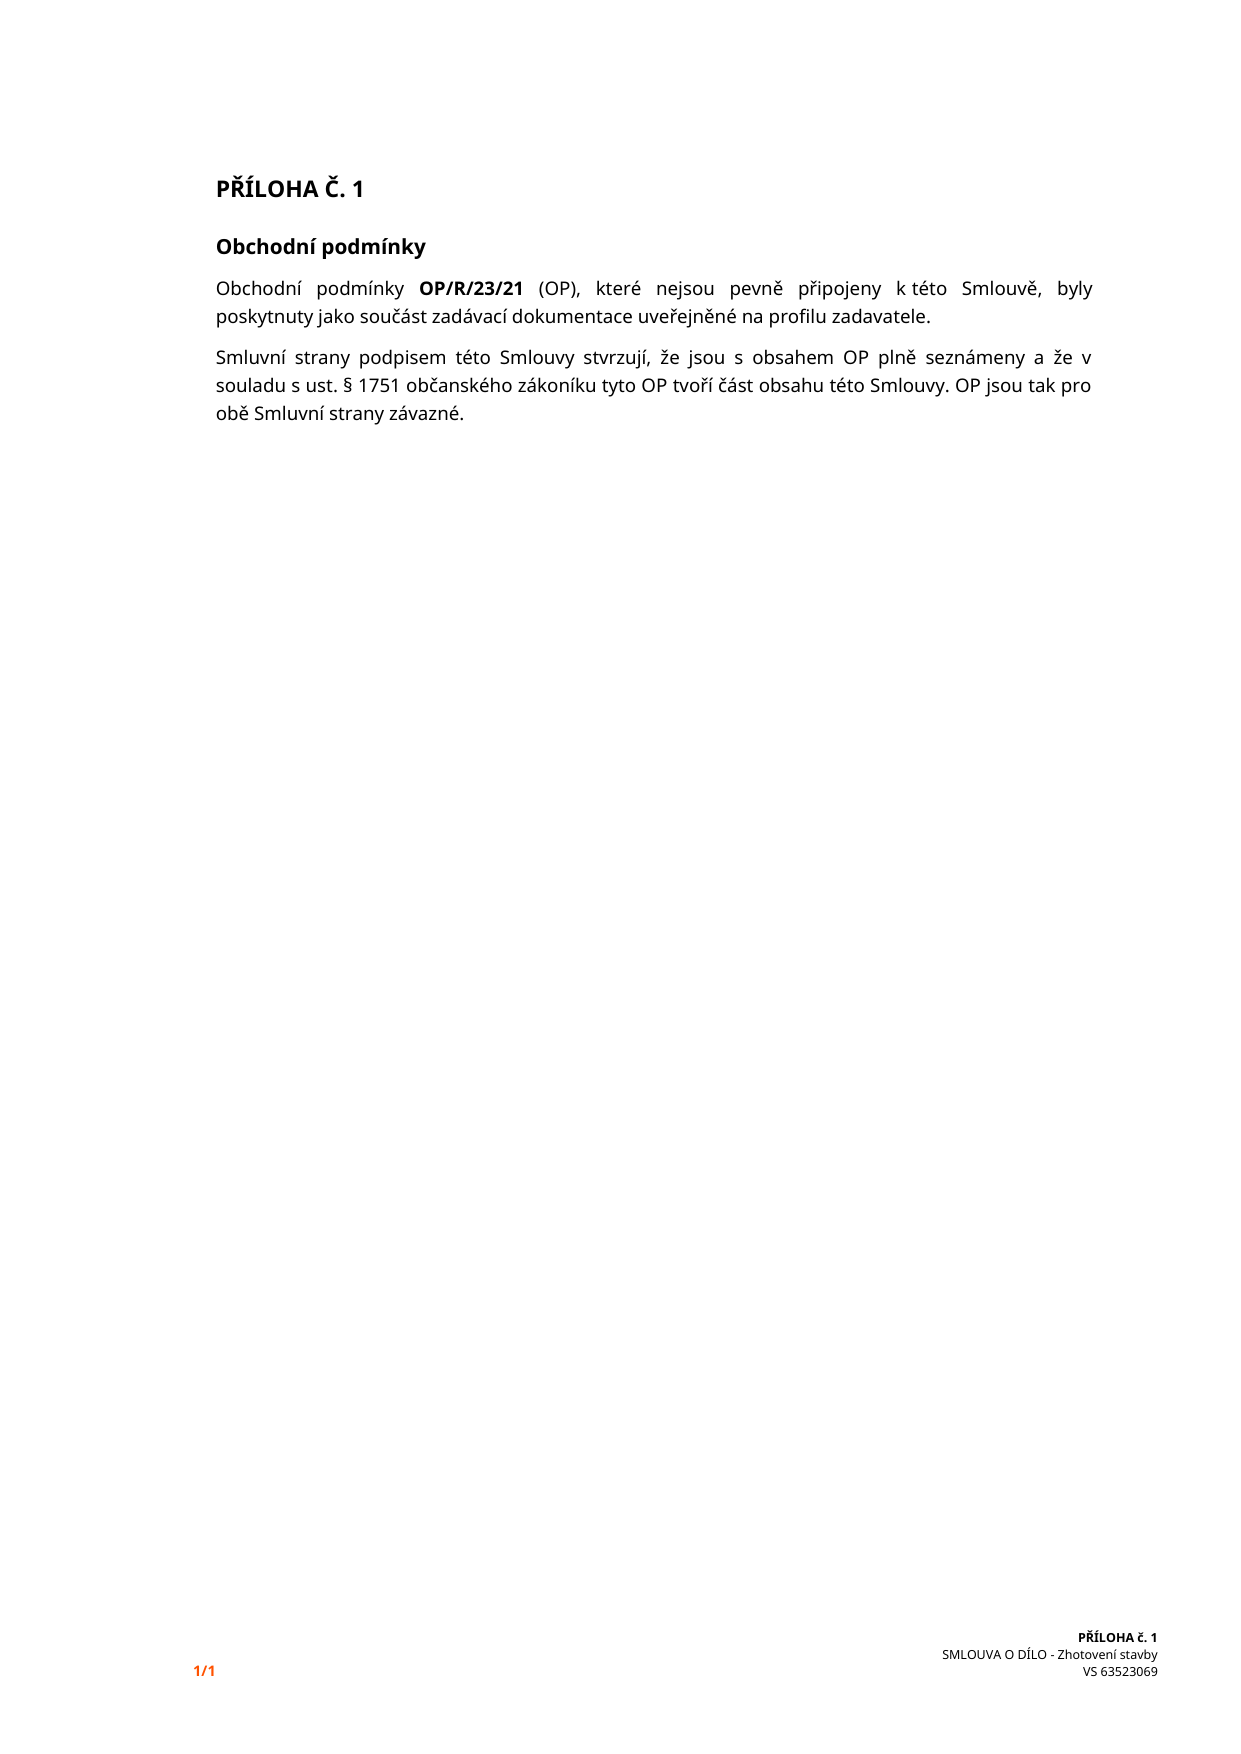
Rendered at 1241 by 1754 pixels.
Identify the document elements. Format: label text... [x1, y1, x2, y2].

text Obchodní podmínky [216, 232, 1093, 260]
text Příloha č. 1 [216, 172, 1093, 204]
text Smluvní strany podpisem této Smlouvy stvrzují, že jsou s obsahem OP plně seznámeny a že v souladu s ust. § 1751 občanského zákoníku tyto OP tvoří část obsahu této Smlouvy. OP jsou tak pro obě Smluvní strany závazné. [216, 344, 1093, 426]
text Obchodní podmínky OP/R/23/21 (OP), které nejsou pevně připojeny k této Smlouvě, byly poskytnuty jako součást zadávací dokumentace uveřejněné na profilu zadavatele. [216, 276, 1093, 329]
